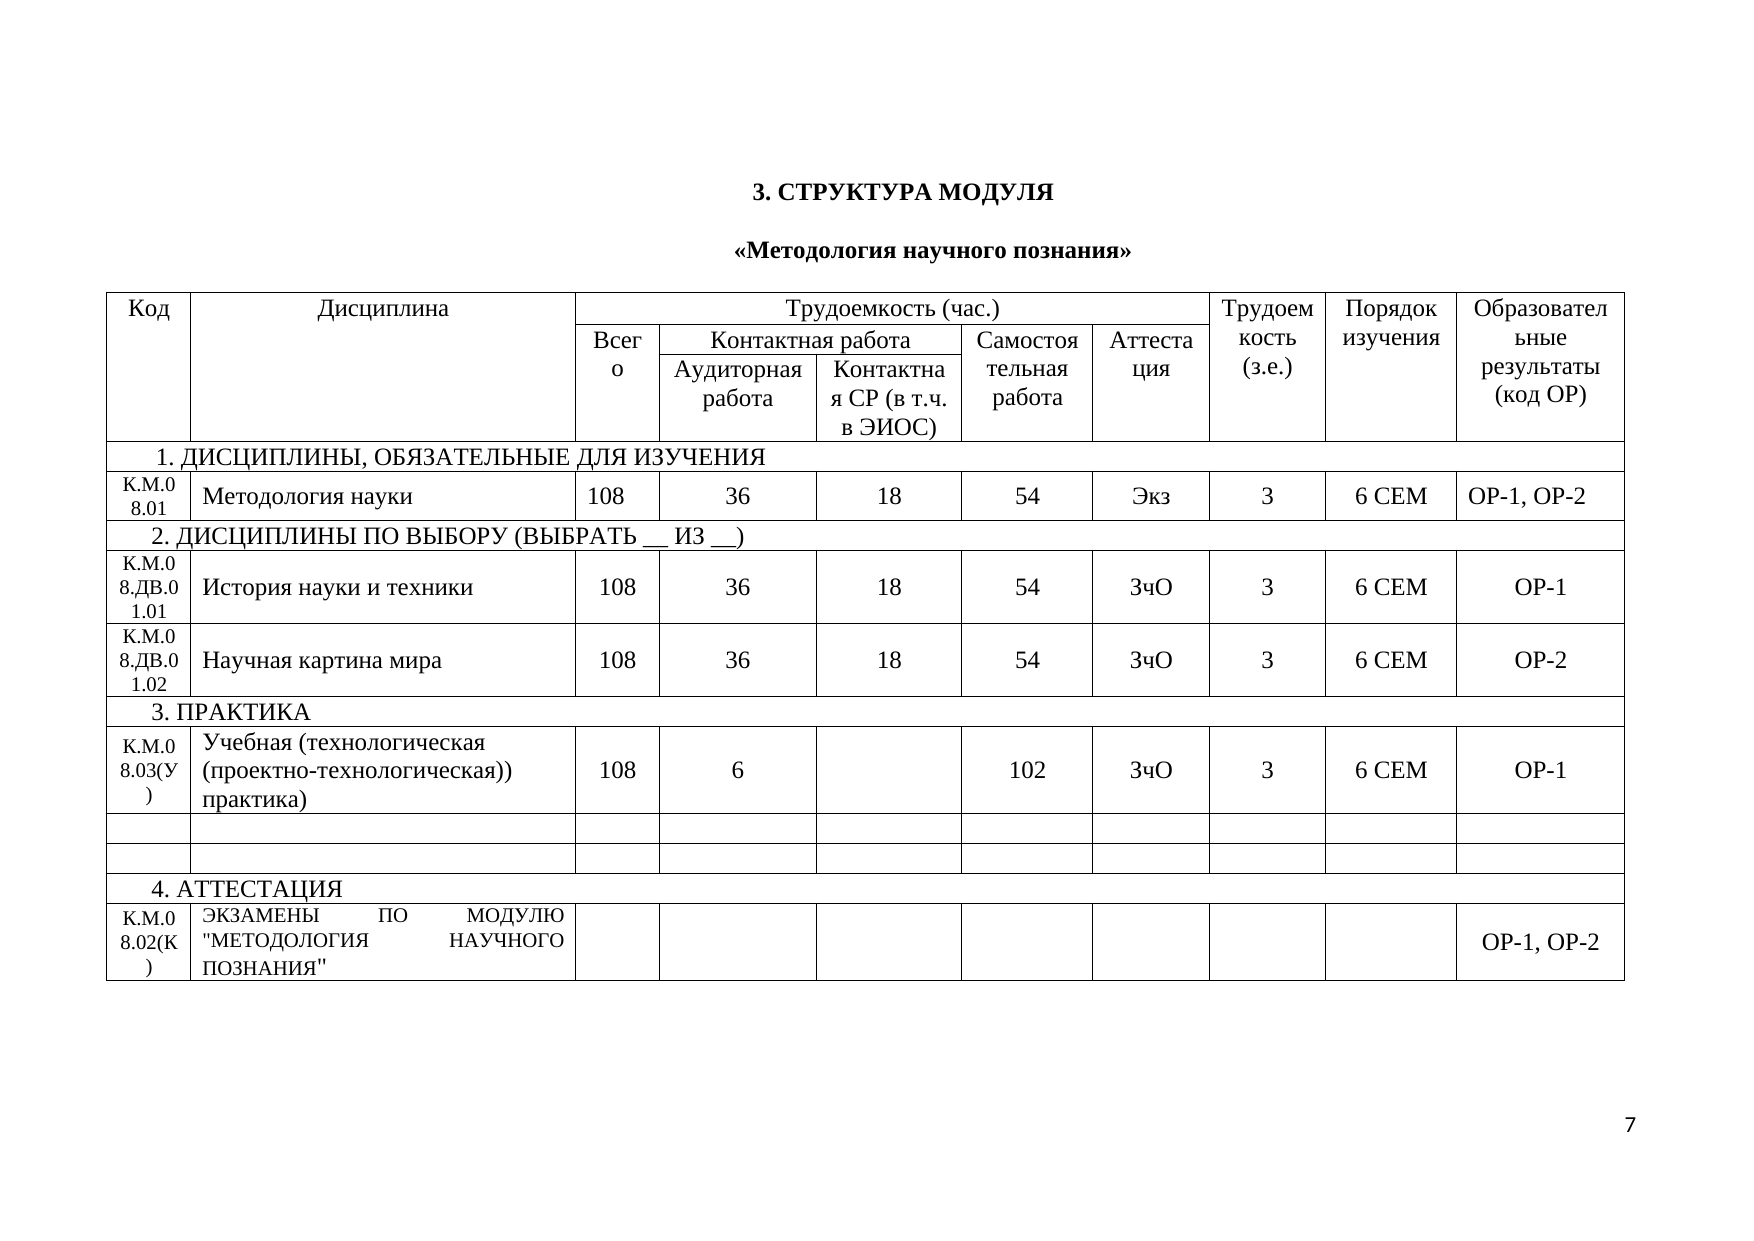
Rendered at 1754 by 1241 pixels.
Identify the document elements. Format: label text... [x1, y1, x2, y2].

table_cell 6 СЕМ [1326, 624, 1456, 696]
table_cell [1093, 844, 1209, 873]
table_cell [817, 814, 961, 843]
text 3. Структура модуля [170, 177, 1636, 206]
table_cell К.М.08.02(К) [107, 904, 190, 980]
table_cell Методология науки [191, 472, 575, 520]
table_cell [107, 844, 190, 873]
table_cell [817, 904, 961, 980]
table_cell К.М.08.01 [107, 472, 190, 520]
table_cell ОР-1 [1457, 727, 1624, 813]
table_cell 36 [660, 472, 816, 520]
table_cell 54 [962, 472, 1092, 520]
table_cell 18 [817, 551, 961, 623]
table_cell [1210, 814, 1325, 843]
table_cell [1210, 844, 1325, 873]
table_cell [1093, 904, 1209, 980]
table_cell Всего [576, 325, 659, 441]
table_cell [1457, 814, 1624, 843]
table_header Трудоемкость (з.е.) [1210, 293, 1325, 441]
table_cell 6 сем [1326, 551, 1456, 623]
text «Методология научного познания» [229, 235, 1636, 263]
table_header Трудоемкость (час.) [576, 293, 1209, 324]
table_cell [1326, 904, 1456, 980]
table_header Образовательные результаты (код ОР) [1457, 293, 1624, 441]
table_cell ЗчО [1093, 624, 1209, 696]
table_cell ЗчО [1093, 727, 1209, 813]
table_cell [576, 814, 659, 843]
table_cell 6 сем [1326, 472, 1456, 520]
table_cell 102 [962, 727, 1092, 813]
table_cell [817, 844, 961, 873]
table_cell 108 [576, 624, 659, 696]
table_cell 54 [962, 624, 1092, 696]
table_cell [1210, 904, 1325, 980]
table_cell 36 [660, 624, 816, 696]
table_cell Экз [1093, 472, 1209, 520]
table_cell Аудиторная работа [660, 355, 816, 441]
table_cell [962, 904, 1092, 980]
table_cell 6 СЕМ [1326, 727, 1456, 813]
table_cell ЗчО [1093, 551, 1209, 623]
table_cell ОР-2 [1457, 624, 1624, 696]
table_cell [660, 814, 816, 843]
table_header Дисциплина [191, 293, 575, 441]
table_cell [1326, 814, 1456, 843]
table_cell ОР-1, Ор-2 [1457, 904, 1624, 980]
table_cell Аттестация [1093, 325, 1209, 441]
table_cell 3 [1210, 472, 1325, 520]
table_cell К.М.08.03(У) [107, 727, 190, 813]
table_cell [576, 844, 659, 873]
table_cell Контактная работа [660, 325, 961, 353]
table_cell [576, 904, 659, 980]
table_cell [1093, 814, 1209, 843]
table_cell 6 [660, 727, 816, 813]
table_cell [1457, 844, 1624, 873]
table_cell [962, 814, 1092, 843]
table_cell Самостоятельная работа [962, 325, 1092, 441]
table_cell 18 [817, 624, 961, 696]
table_cell 108 [576, 472, 659, 520]
table_cell Научная картина мира [191, 624, 575, 696]
table_cell 18 [817, 472, 961, 520]
table_cell История науки и техники [191, 551, 575, 623]
table_cell 108 [576, 551, 659, 623]
table_cell 3 [1210, 551, 1325, 623]
table_cell 108 [576, 727, 659, 813]
table_cell [817, 727, 961, 813]
table_cell 54 [962, 551, 1092, 623]
table_cell ОР-1 [1457, 551, 1624, 623]
table_cell [1326, 844, 1456, 873]
table_cell Экзамены по модулю "Методология научного познания" [191, 904, 575, 980]
table_cell 36 [660, 551, 816, 623]
table_header Код [107, 293, 190, 441]
table_cell 2. Дисциплины по выбору (выбрать __ из __) [107, 521, 1624, 549]
table_cell 3. Практика [107, 697, 1624, 726]
table_cell Дисциплины, обязательные для изучения [107, 442, 1624, 471]
table_cell Контактная СР (в т.ч. в ЭИОС) [817, 355, 961, 441]
table_cell [107, 814, 190, 843]
table_cell 4. аттестация [107, 874, 1624, 902]
table_cell [191, 844, 575, 873]
table_cell К.М.08.ДВ.01.01 [107, 551, 190, 623]
table_cell ОР-1, Ор-2 [1457, 472, 1624, 520]
table_cell [191, 814, 575, 843]
table_cell [962, 844, 1092, 873]
table_cell 3 [1210, 624, 1325, 696]
table_header Порядок изучения [1326, 293, 1456, 441]
table_cell Учебная (технологическая (проектно-технологическая)) практика) [191, 727, 575, 813]
table_cell 3 [1210, 727, 1325, 813]
table_cell К.М.08.ДВ.01.02 [107, 624, 190, 696]
table_cell [660, 844, 816, 873]
table_cell [660, 904, 816, 980]
